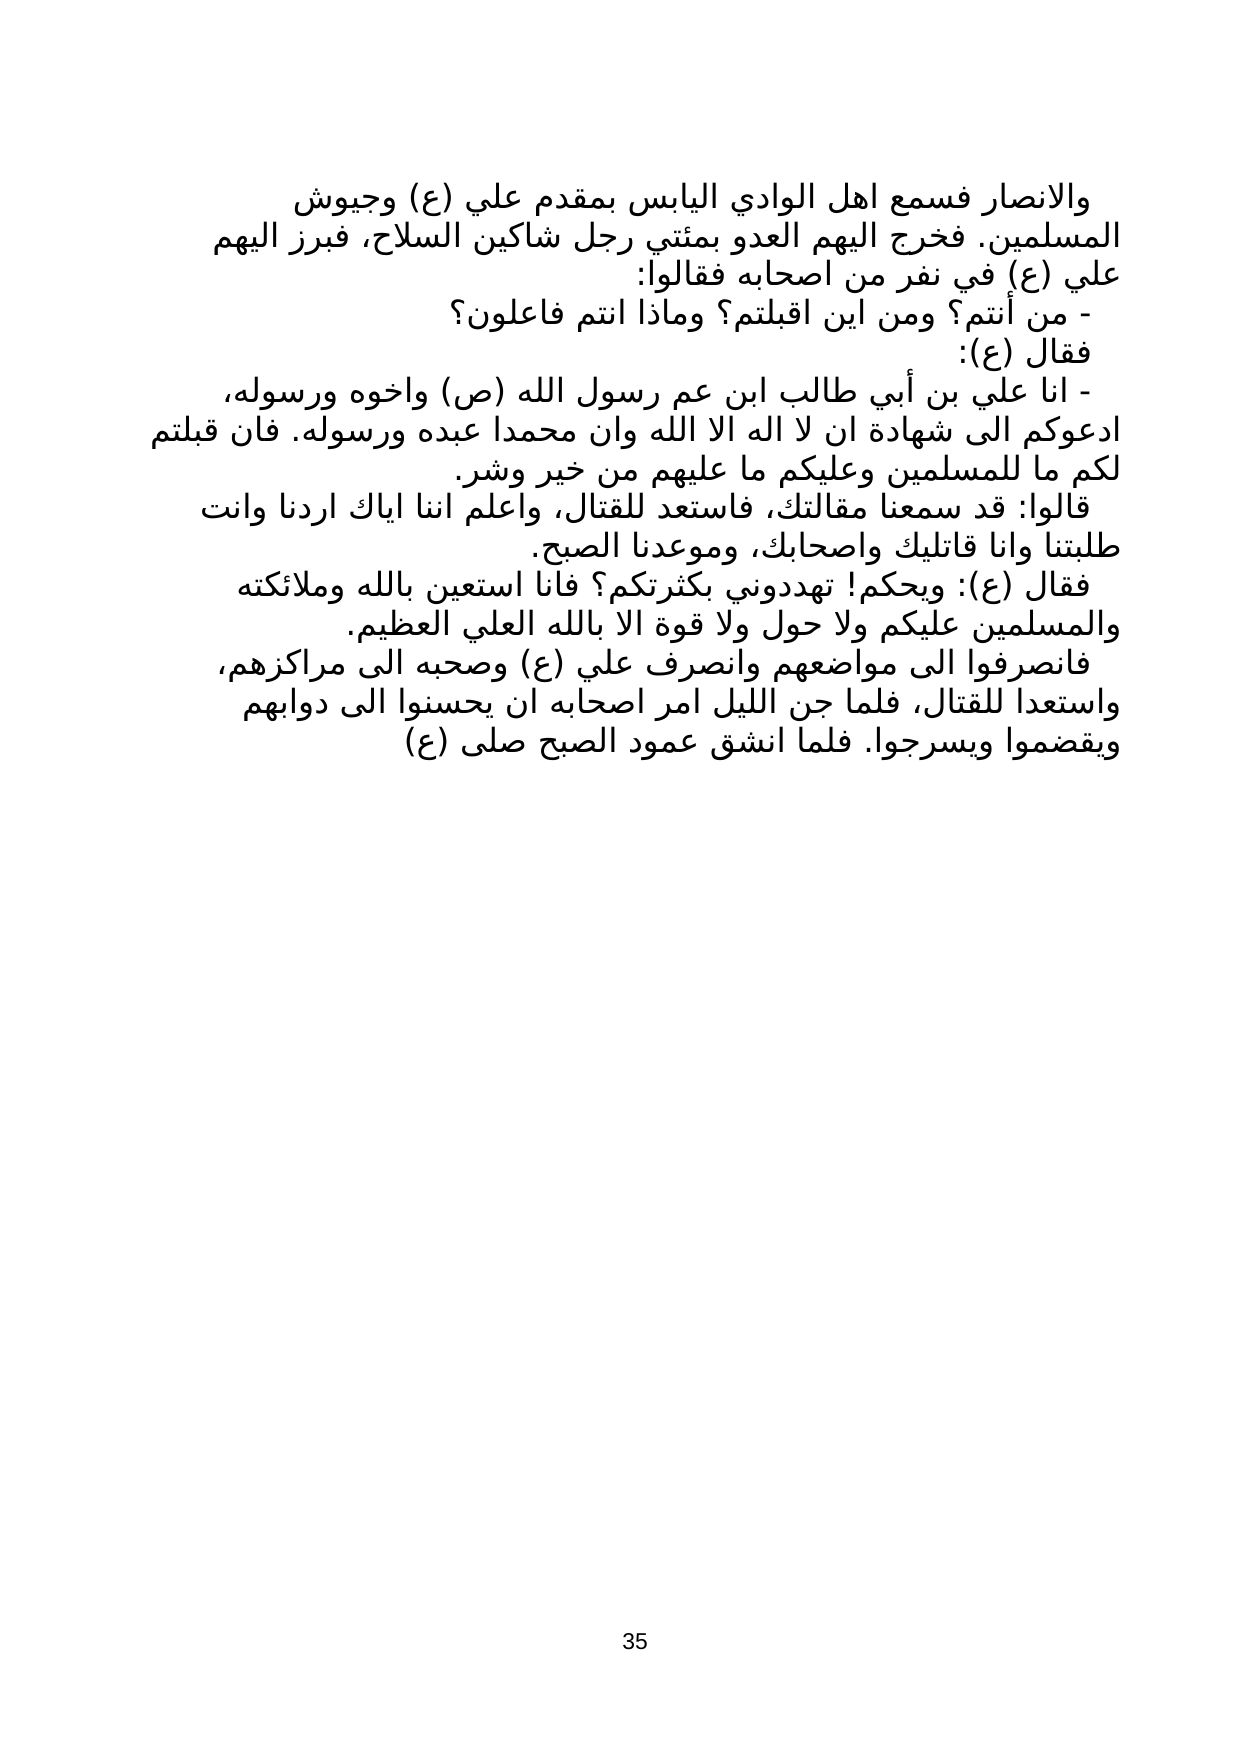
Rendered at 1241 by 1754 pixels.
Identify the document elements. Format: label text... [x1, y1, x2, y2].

text قالوا: قد سمعنا مقالتك، فاستعد للقتال، واعلم اننا اياك اردنا وانت طلبتنا وانا قاتليك واصحابك، وموعدنا الصبح. [148, 488, 1122, 566]
text - من أنتم؟ ومن اين اقبلتم؟ وماذا انتم فاعلون؟ [148, 294, 1122, 333]
text فقال (ع): ويحكم! تهددوني بكثرتكم؟ فانا استعين بالله وملائكته والمسلمين عليكم ولا حول ولا قوة الا بالله العلي العظيم. [148, 566, 1122, 643]
text فقال (ع): [148, 333, 1122, 371]
text فانصرفوا الى مواضعهم وانصرف علي (ع) وصحبه الى مراكزهم، واستعدا للقتال، فلما جن الليل امر اصحابه ان يحسنوا الى دوابهم ويقضموا ويسرجوا. فلما انشق عمود الصبح صلى (ع) [148, 643, 1122, 760]
text والانصار فسمع اهل الوادي اليابس بمقدم علي (ع) وجيوش المسلمين. فخرج اليهم العدو بمئتي رجل شاكين السلاح، فبرز اليهم علي (ع) في نفر من اصحابه فقالوا: [148, 177, 1122, 294]
text - انا علي بن أبي طالب ابن عم رسول الله (ص) واخوه ورسوله، ادعوكم الى شهادة ان لا اله الا الله وان محمدا عبده ورسوله. فان قبلتم لكم ما للمسلمين وعليكم ما عليهم من خير وشر. [148, 371, 1122, 488]
